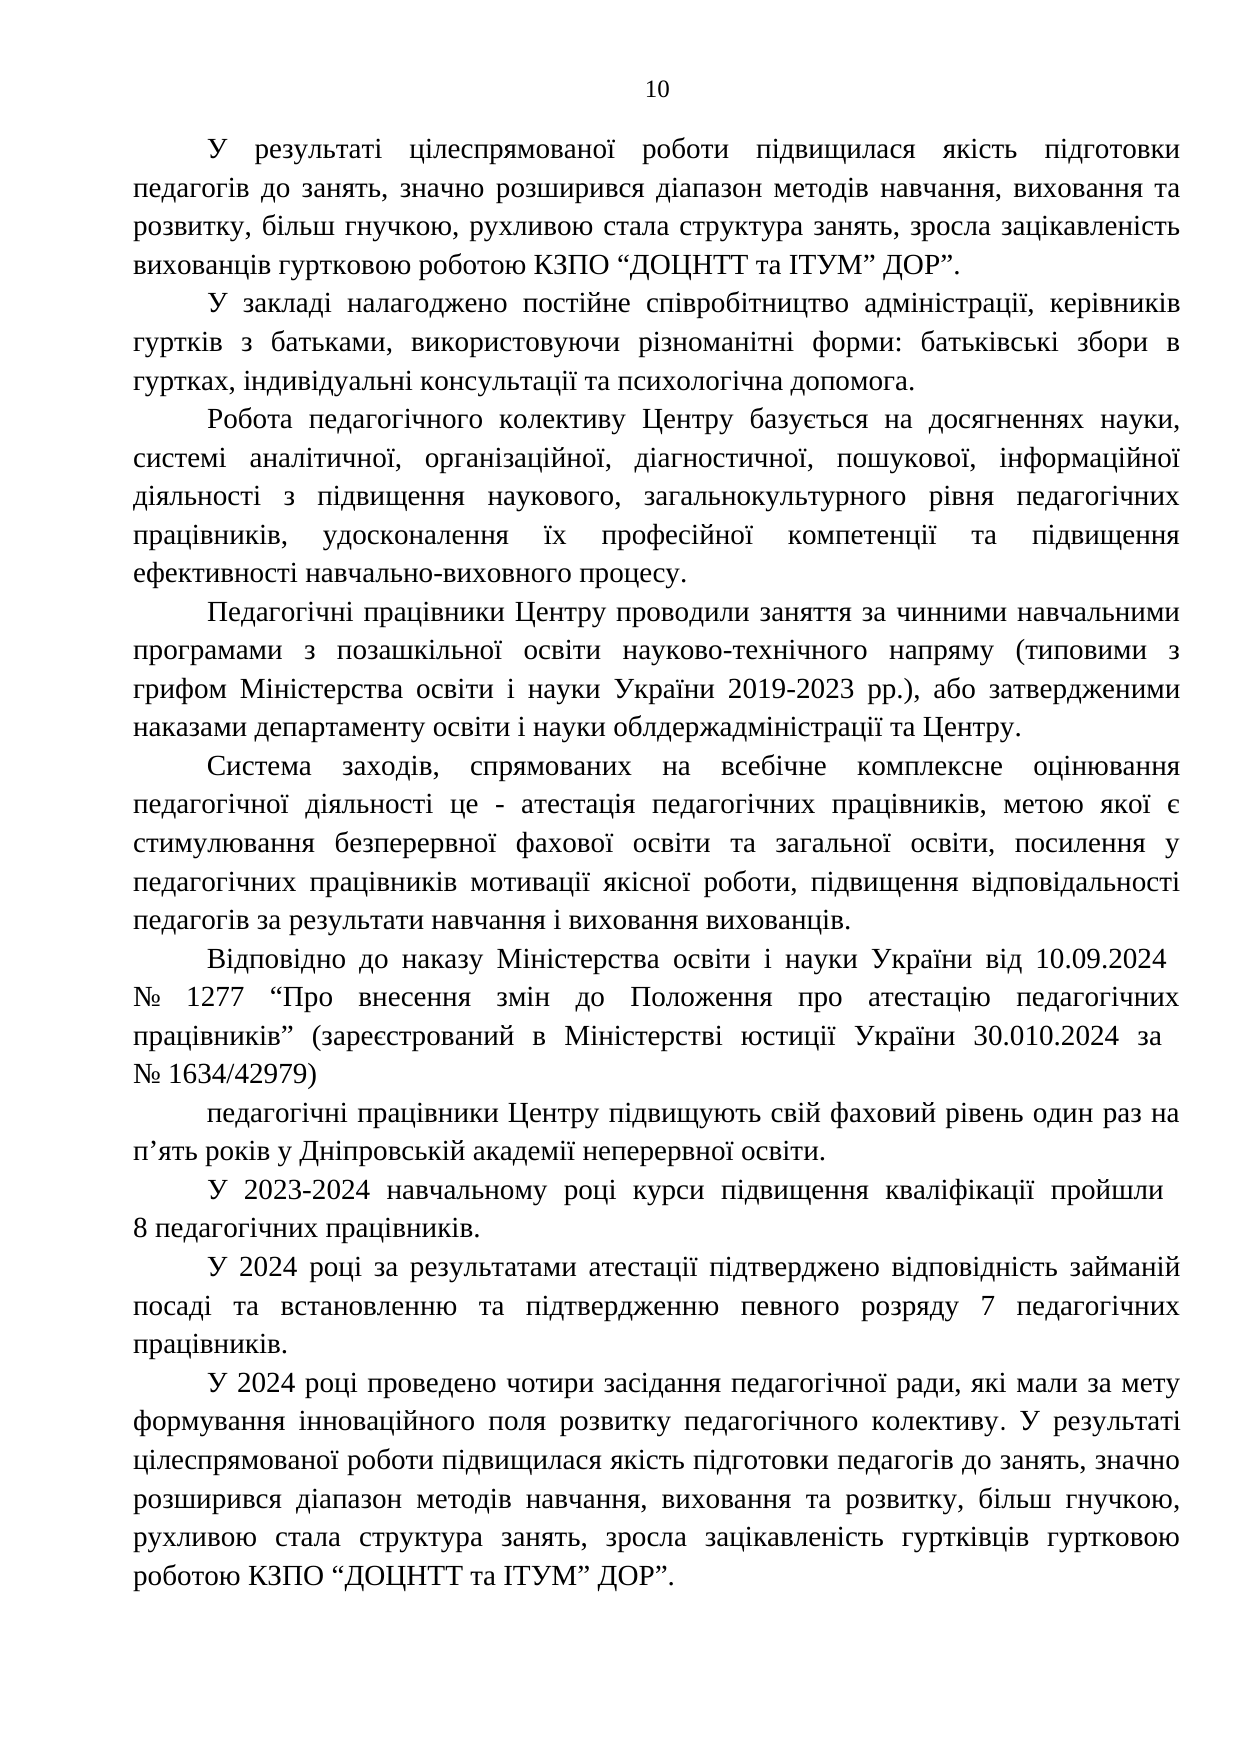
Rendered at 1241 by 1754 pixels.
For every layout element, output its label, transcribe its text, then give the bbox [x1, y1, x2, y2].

text У 2023-2024 навчальному році курси підвищення кваліфікації пройшли 8 педагогічних працівників. [133, 1172, 1181, 1244]
text Робота педагогічного колективу Центру базується на досягненнях науки, системі аналітичної, організаційної, діагностичної, пошукової, інформаційної діяльності з підвищення наукового, загальнокультурного рівня педагогічних працівників, удосконалення їх професійної компетенції та підвищення ефективності навчально-виховного процесу. [133, 401, 1181, 589]
text У результаті цілеспрямованої роботи підвищилася якість підготовки педагогів до занять, значно розширився діапазон методів навчання, виховання та розвитку, більш гнучкою, рухливою стала структура занять, зросла зацікавленість вихованців гуртковою роботою КЗПО “ДОЦНТТ та ІТУМ” ДОР”. [133, 131, 1181, 281]
text У закладі налагоджено постійне співробітництво адміністрації, керівників гуртків з батьками, використовуючи різноманітні форми: батьківські збори в гуртках, індивідуальні консультації та психологічна допомога. [133, 286, 1181, 396]
text педагогічні працівники Центру підвищують свій фаховий рівень один раз на п’ять років у Дніпровській академії неперервної освіти. [133, 1095, 1181, 1167]
text У 2024 році за результатами атестації підтверджено відповідність займаній посаді та встановленню та підтвердженню певного розряду 7 педагогічних працівників. [133, 1249, 1181, 1360]
text Педагогічні працівники Центру проводили заняття за чинними навчальними програмами з позашкільної освіти науково-технічного напряму (типовими з грифом Міністерства освіти і науки України 2019-2023 рр.), або затвердженими наказами департаменту освіти і науки облдержадміністрації та Центру. [133, 594, 1181, 743]
text Відповідно до наказу Міністерства освіти і науки України від 10.09.2024 № 1277 “Про внесення змін до Положення про атестацію педагогічних працівників” (зареєстрований в Міністерстві юстиції України 30.010.2024 за № 1634/42979) [133, 941, 1181, 1090]
text У 2024 році проведено чотири засідання педагогічної ради, які мали за мету формування інноваційного поля розвитку педагогічного колективу. У результаті цілеспрямованої роботи підвищилася якість підготовки педагогів до занять, значно розширився діапазон методів навчання, виховання та розвитку, більш гнучкою, рухливою стала структура занять, зросла зацікавленість гуртківців гуртковою роботою КЗПО “ДОЦНТТ та ІТУМ” ДОР”. [133, 1365, 1181, 1592]
text Система заходів, спрямованих на всебічне комплексне оцінювання педагогічної діяльності це - атестація педагогічних працівників, метою якої є стимулювання безперервної фахової освіти та загальної освіти, посилення у педагогічних працівників мотивації якісної роботи, підвищення відповідальності педагогів за результати навчання і виховання вихованців. [133, 748, 1181, 936]
